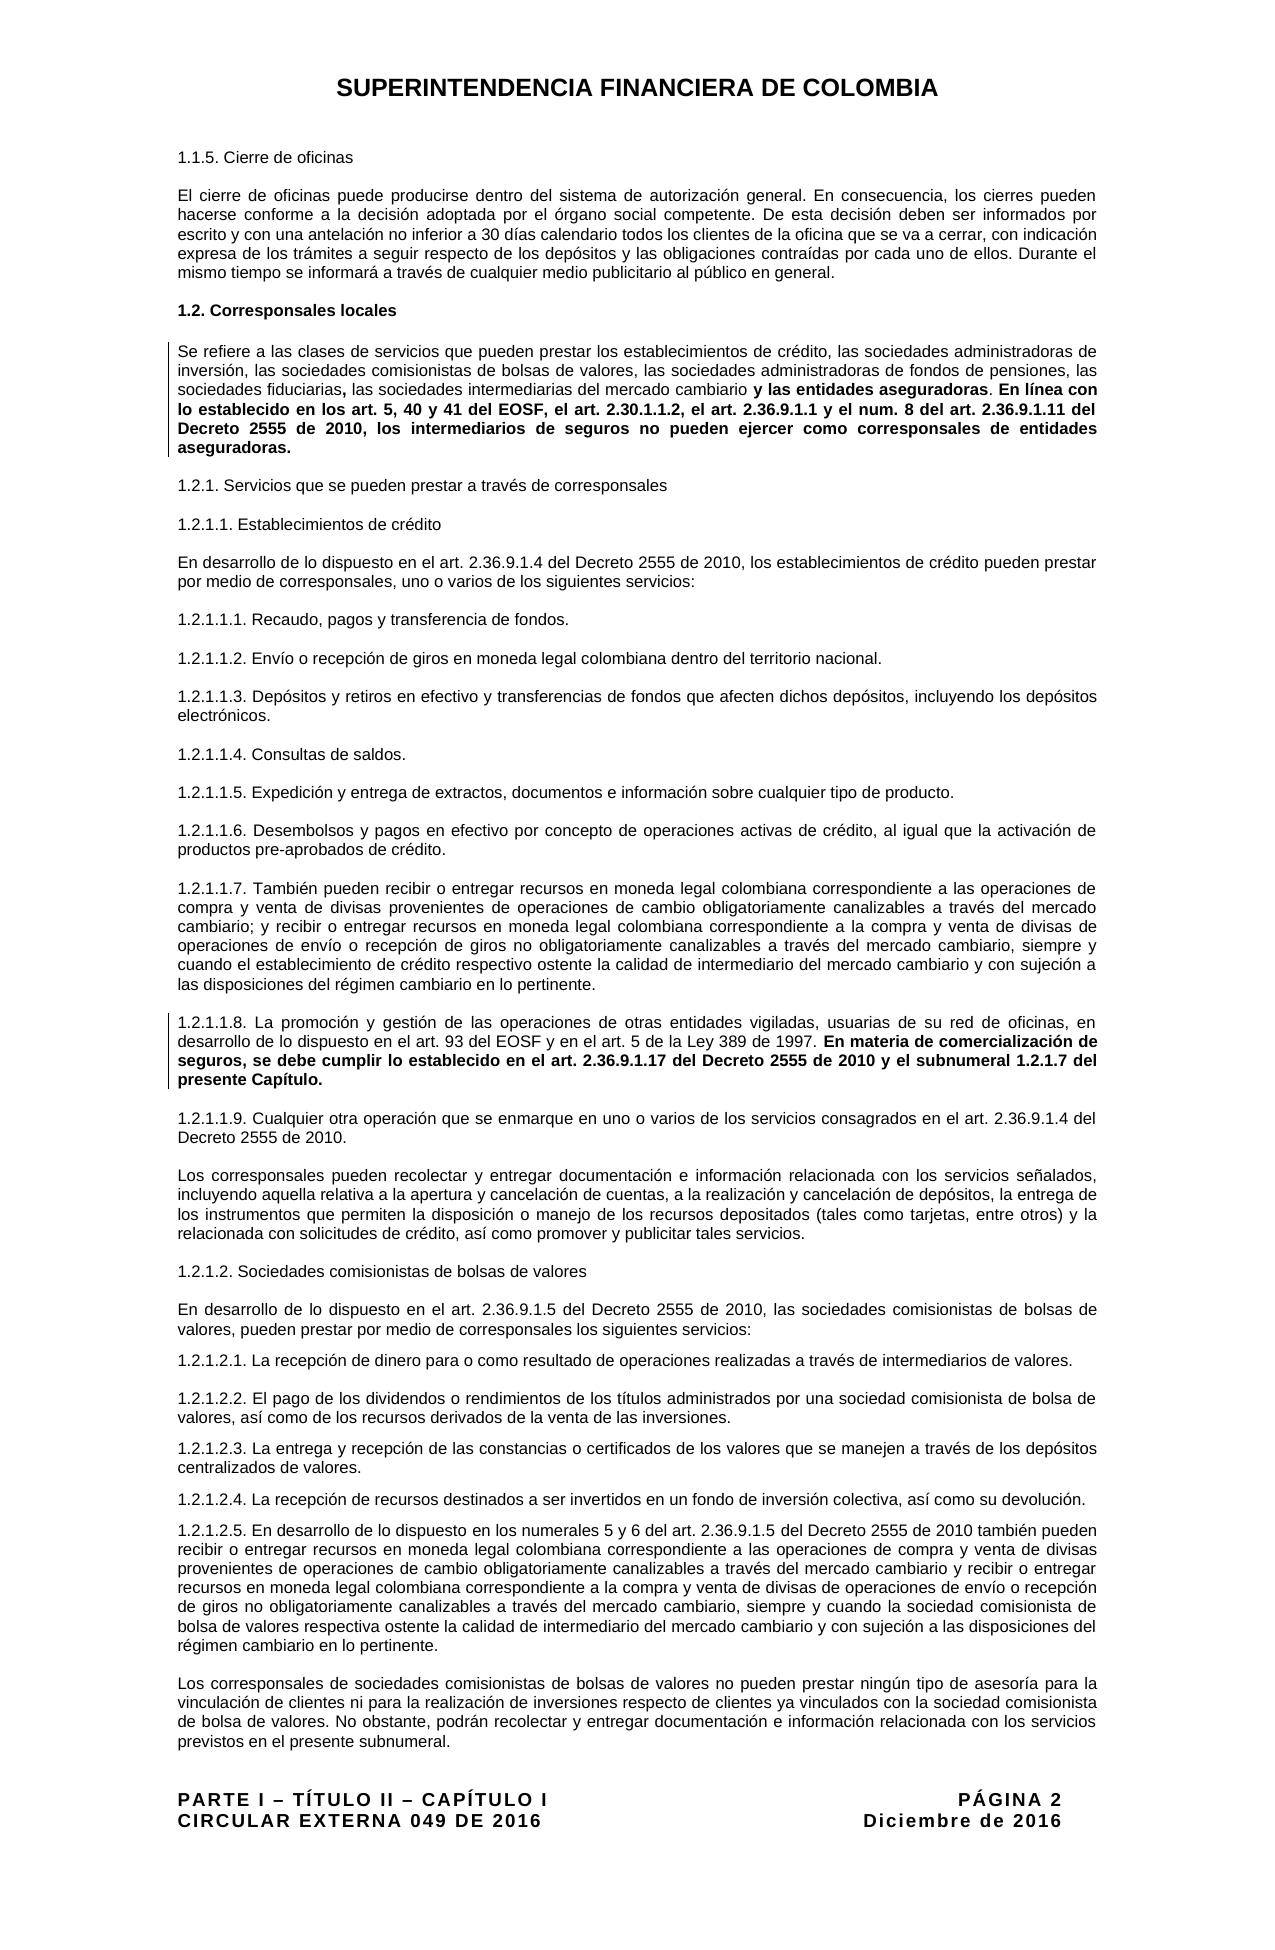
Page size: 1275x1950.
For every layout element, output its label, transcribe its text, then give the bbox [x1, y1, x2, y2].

text 1.2.1.1. Establecimientos de crédito [177, 514, 1098, 533]
text 1.2.1.2. Sociedades comisionistas de bolsas de valores [177, 1262, 1098, 1281]
text Los corresponsales pueden recolectar y entregar documentación e información relacionada con los servicios señalados, incluyendo aquella relativa a la apertura y cancelación de cuentas, a la realización y cancelación de depósitos, la entrega de los instrumentos que permiten la disposición o manejo de los recursos depositados (tales como tarjetas, entre otros) y la relacionada con solicitudes de crédito, así como promover y publicitar tales servicios. [177, 1166, 1098, 1243]
text 1.2.1.1.9. Cualquier otra operación que se enmarque en uno o varios de los servicios consagrados en el art. 2.36.9.1.4 del Decreto 2555 de 2010. [177, 1108, 1098, 1147]
text 1.2.1.1.6. Desembolsos y pagos en efectivo por concepto de operaciones activas de crédito, al igual que la activación de productos pre-aprobados de crédito. [177, 821, 1098, 859]
text Se refiere a las clases de servicios que pueden prestar los establecimientos de crédito, las sociedades administradoras de inversión, las sociedades comisionistas de bolsas de valores, las sociedades administradoras de fondos de pensiones, las sociedades fiduciarias, las sociedades intermediarias del mercado cambiario y las entidades aseguradoras. En línea con lo establecido en los art. 5, 40 y 41 del EOSF, el art. 2.30.1.1.2, el art. 2.36.9.1.1 y el num. 8 del art. 2.36.9.1.11 del Decreto 2555 de 2010, los intermediarios de seguros no pueden ejercer como corresponsales de entidades aseguradoras. [177, 342, 1098, 457]
text 1.2.1.1.7. También pueden recibir o entregar recursos en moneda legal colombiana correspondiente a las operaciones de compra y venta de divisas provenientes de operaciones de cambio obligatoriamente canalizables a través del mercado cambiario; y recibir o entregar recursos en moneda legal colombiana correspondiente a la compra y venta de divisas de operaciones de envío o recepción de giros no obligatoriamente canalizables a través del mercado cambiario, siempre y cuando el establecimiento de crédito respectivo ostente la calidad de intermediario del mercado cambiario y con sujeción a las disposiciones del régimen cambiario en lo pertinente. [177, 878, 1098, 993]
text 1.2.1.2.4. La recepción de recursos destinados a ser invertidos en un fondo de inversión colectiva, así como su devolución. [177, 1489, 1098, 1508]
text 1.2.1.2.2. El pago de los dividendos o rendimientos de los títulos administrados por una sociedad comisionista de bolsa de valores, así como de los recursos derivados de la venta de las inversiones. [177, 1389, 1098, 1427]
text 1.2.1.1.3. Depósitos y retiros en efectivo y transferencias de fondos que afecten dichos depósitos, incluyendo los depósitos electrónicos. [177, 687, 1098, 725]
text 1.2.1.1.8. La promoción y gestión de las operaciones de otras entidades vigiladas, usuarias de su red de oficinas, en desarrollo de lo dispuesto en el art. 93 del EOSF y en el art. 5 de la Ley 389 de 1997. En materia de comercialización de seguros, se debe cumplir lo establecido en el art. 2.36.9.1.17 del Decreto 2555 de 2010 y el subnumeral 1.2.1.7 del presente Capítulo. [177, 1013, 1098, 1089]
text 1.2.1.2.3. La entrega y recepción de las constancias o certificados de los valores que se manejen a través de los depósitos centralizados de valores. [177, 1439, 1098, 1477]
text 1.2.1.2.5. En desarrollo de lo dispuesto en los numerales 5 y 6 del art. 2.36.9.1.5 del Decreto 2555 de 2010 también pueden recibir o entregar recursos en moneda legal colombiana correspondiente a las operaciones de compra y venta de divisas provenientes de operaciones de cambio obligatoriamente canalizables a través del mercado cambiario y recibir o entregar recursos en moneda legal colombiana correspondiente a la compra y venta de divisas de operaciones de envío o recepción de giros no obligatoriamente canalizables a través del mercado cambiario, siempre y cuando la sociedad comisionista de bolsa de valores respectiva ostente la calidad de intermediario del mercado cambiario y con sujeción a las disposiciones del régimen cambiario en lo pertinente. [177, 1521, 1098, 1655]
text 1.2.1.1.4. Consultas de saldos. [177, 744, 1098, 763]
text 1.2.1.1.2. Envío o recepción de giros en moneda legal colombiana dentro del territorio nacional. [177, 648, 1098, 668]
text 1.1.5. Cierre de oficinas [177, 148, 1098, 167]
text 1.2.1.1.1. Recaudo, pagos y transferencia de fondos. [177, 610, 1098, 629]
text Los corresponsales de sociedades comisionistas de bolsas de valores no pueden prestar ningún tipo de asesoría para la vinculación de clientes ni para la realización de inversiones respecto de clientes ya vinculados con la sociedad comisionista de bolsa de valores. No obstante, podrán recolectar y entregar documentación e información relacionada con los servicios previstos en el presente subnumeral. [177, 1674, 1098, 1751]
text 1.2.1. Servicios que se pueden prestar a través de corresponsales [177, 476, 1098, 495]
text 1.2.1.2.1. La recepción de dinero para o como resultado de operaciones realizadas a través de intermediarios de valores. [177, 1350, 1098, 1369]
text 1.2.1.1.5. Expedición y entrega de extractos, documentos e información sobre cualquier tipo de producto. [177, 783, 1098, 802]
text En desarrollo de lo dispuesto en el art. 2.36.9.1.5 del Decreto 2555 de 2010, las sociedades comisionistas de bolsas de valores, pueden prestar por medio de corresponsales los siguientes servicios: [177, 1300, 1098, 1338]
text En desarrollo de lo dispuesto en el art. 2.36.9.1.4 del Decreto 2555 de 2010, los establecimientos de crédito pueden prestar por medio de corresponsales, uno o varios de los siguientes servicios: [177, 553, 1098, 591]
subtitle 1.2. Corresponsales locales [177, 301, 1098, 320]
text El cierre de oficinas puede producirse dentro del sistema de autorización general. En consecuencia, los cierres pueden hacerse conforme a la decisión adoptada por el órgano social competente. De esta decisión deben ser informados por escrito y con una antelación no inferior a 30 días calendario todos los clientes de la oficina que se va a cerrar, con indicación expresa de los trámites a seguir respecto de los depósitos y las obligaciones contraídas por cada uno de ellos. Durante el mismo tiempo se informará a través de cualquier medio publicitario al público en general. [177, 186, 1098, 282]
